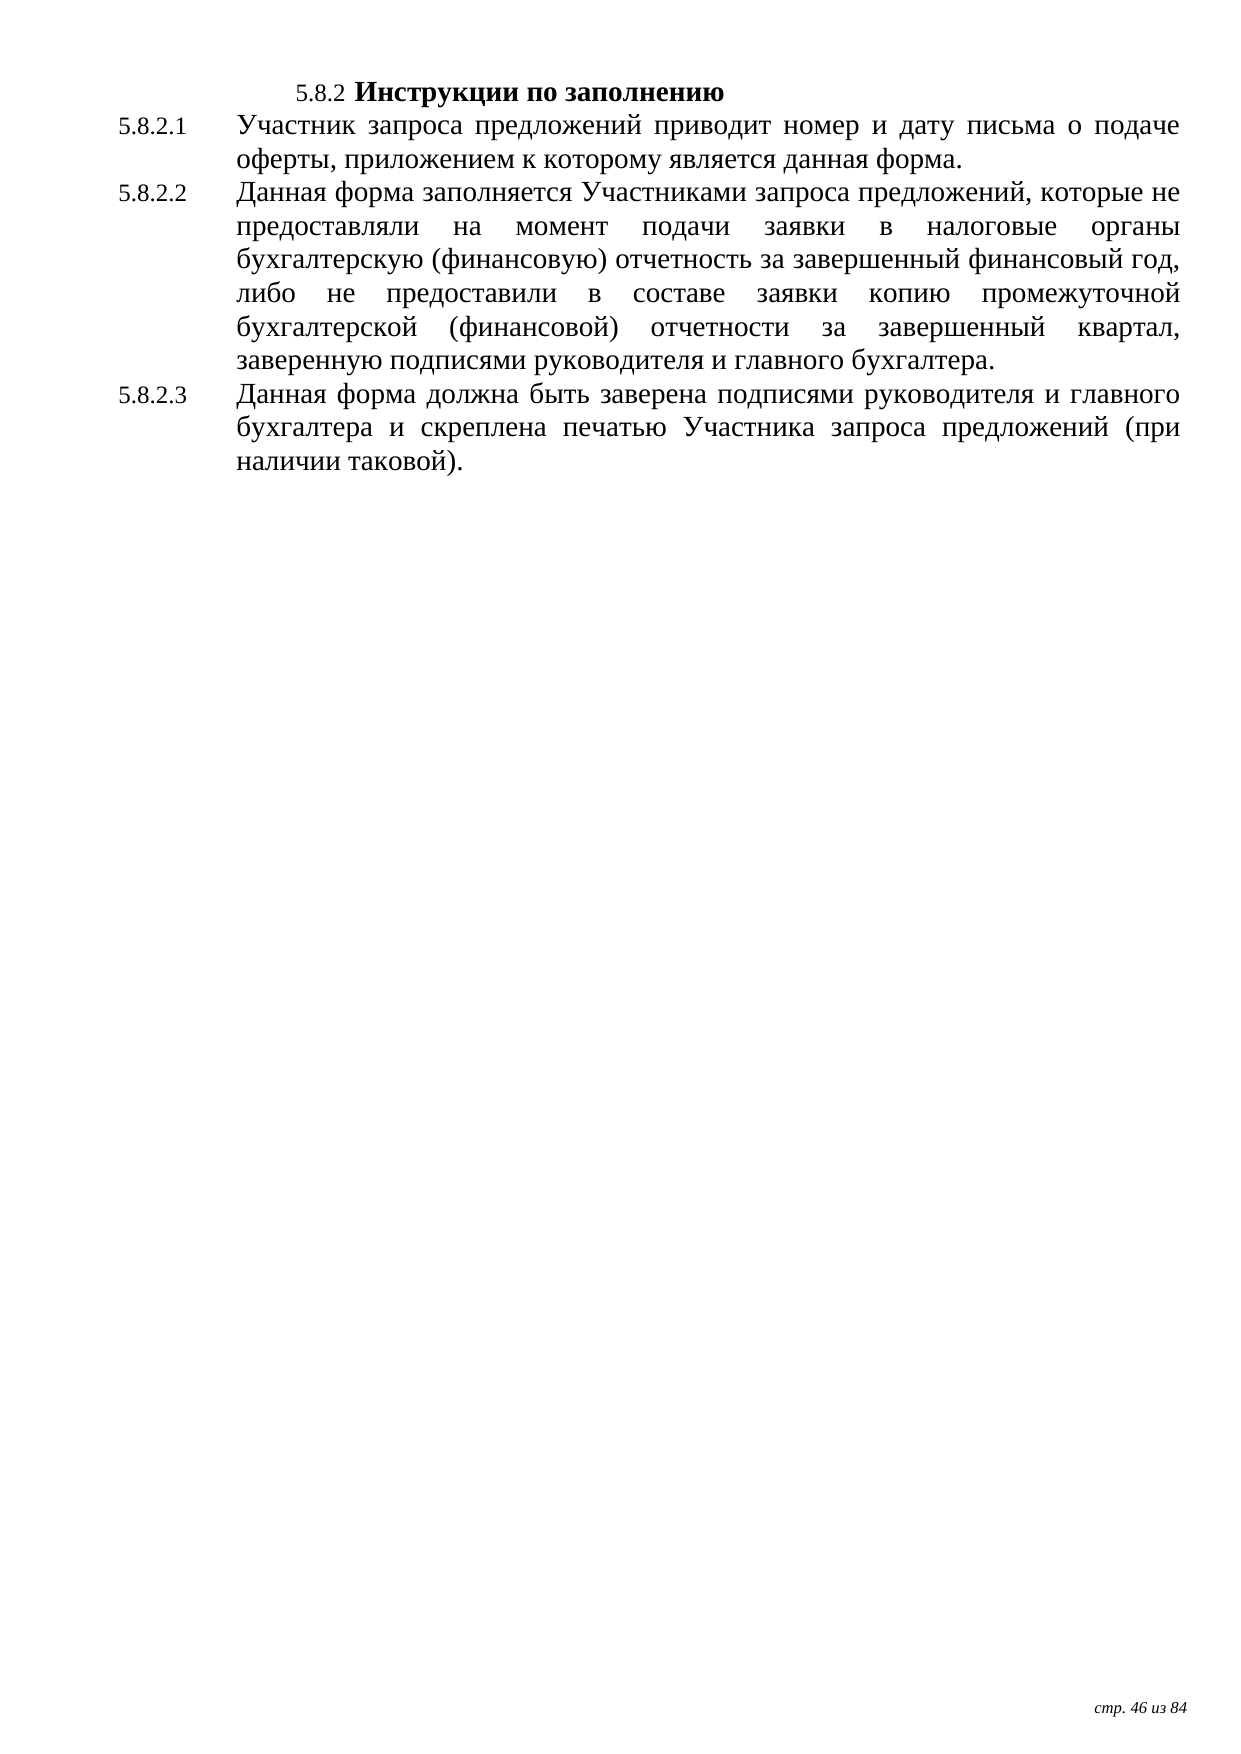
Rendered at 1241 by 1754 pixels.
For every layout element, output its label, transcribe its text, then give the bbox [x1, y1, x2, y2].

text Участник запроса предложений приводит номер и дату письма о подаче оферты, приложением к которому является данная форма. [118, 107, 1181, 174]
text Данная форма заполняется Участниками запроса предложений, которые не предоставляли на момент подачи заявки в налоговые органы бухгалтерскую (финансовую) отчетность за завершенный финансовый год, либо не предоставили в составе заявки копию промежуточной бухгалтерской (финансовой) отчетности за завершенный квартал, заверенную подписями руководителя и главного бухгалтера. [118, 174, 1181, 376]
text Инструкции по заполнению [236, 74, 1181, 107]
text Данная форма должна быть заверена подписями руководителя и главного бухгалтера и скреплена печатью Участника запроса предложений (при наличии таковой). [118, 376, 1181, 476]
